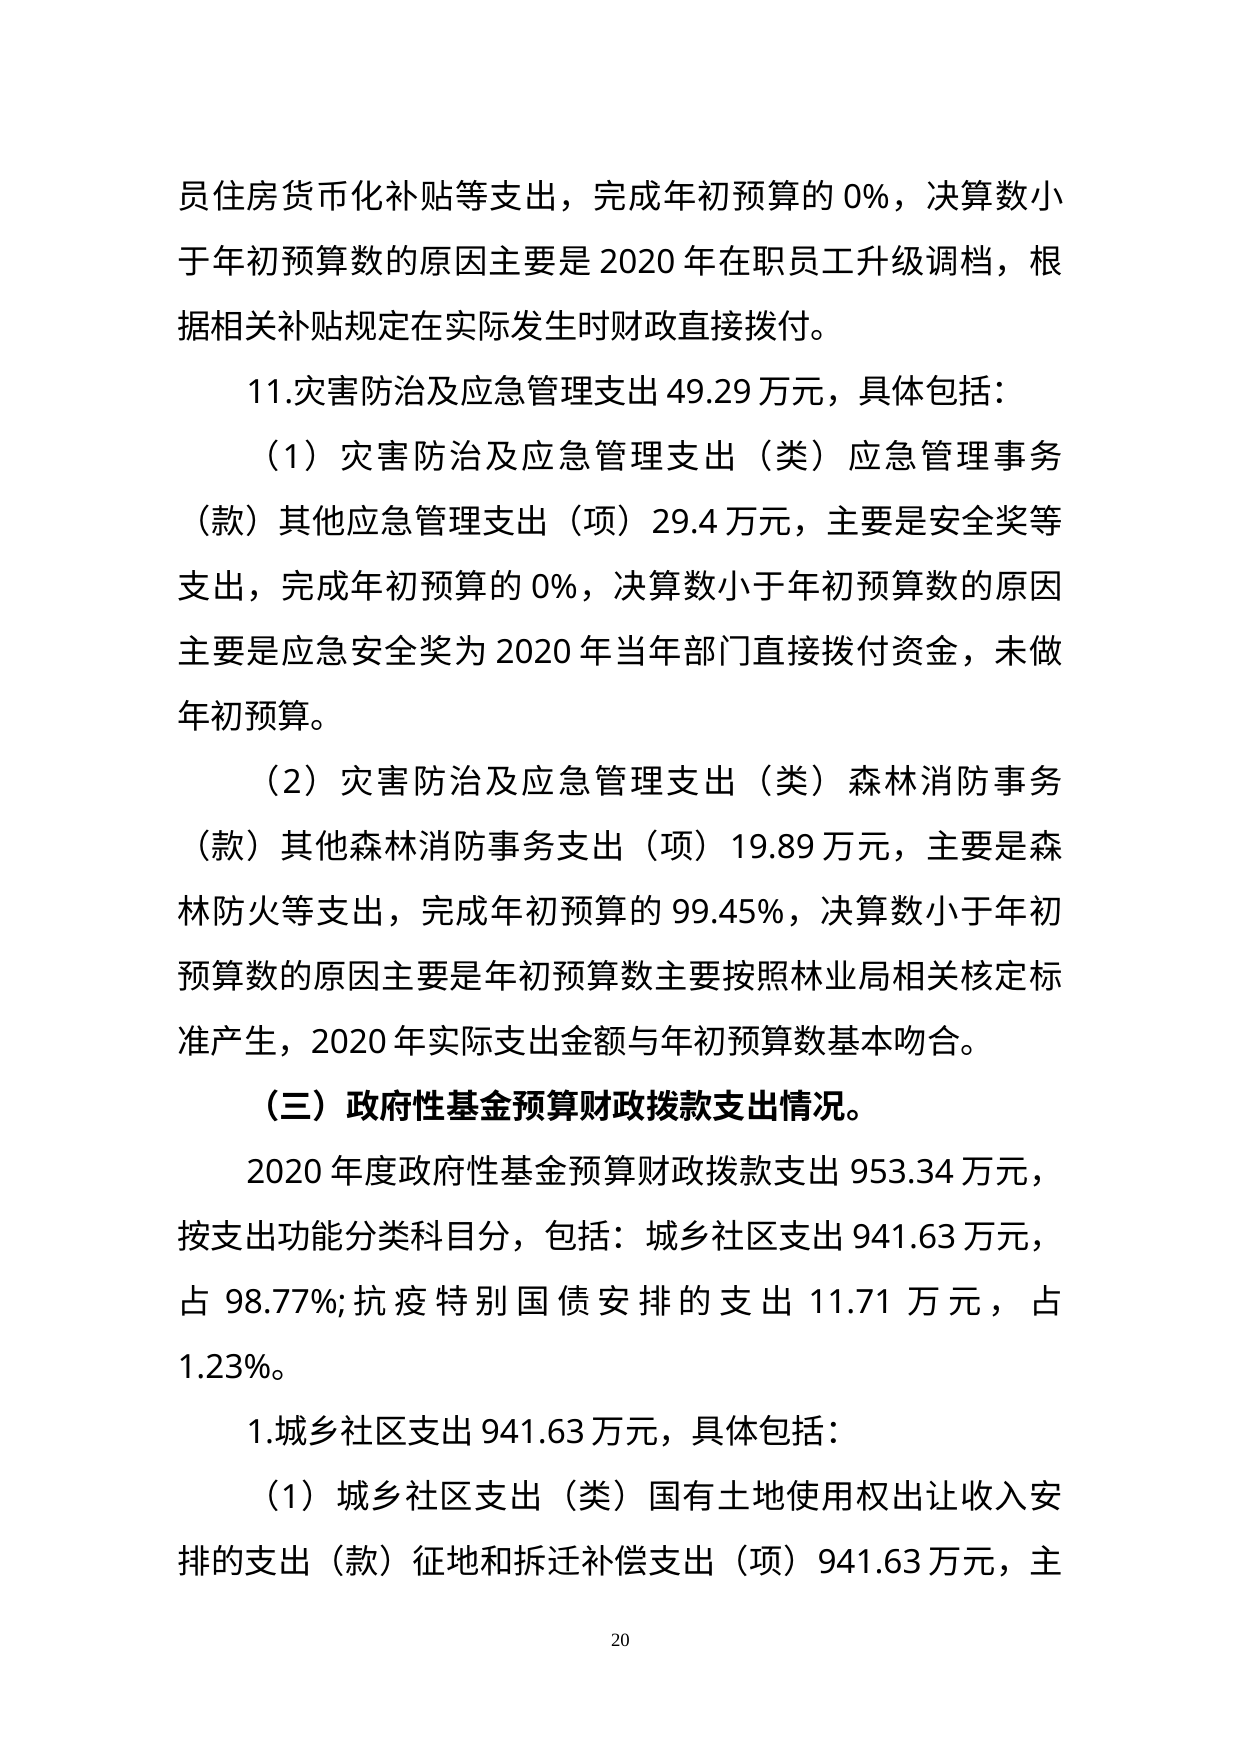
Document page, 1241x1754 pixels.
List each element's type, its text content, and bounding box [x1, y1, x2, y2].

text 1.城乡社区支出941.63万元，具体包括： [177, 1397, 1063, 1462]
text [177, 1462, 1063, 1592]
text （三）政府性基金预算财政拨款支出情况。 [177, 1072, 1063, 1137]
text （1）灾害防治及应急管理支出（类）应急管理事务（款）其他应急管理支出（项）29.4万元，主要是安全奖等支出，完成年初预算的0%，决算数小于年初预算数的原因主要是应急安全奖为2020年当年部门直接拨付资金，未做年初预算。 [177, 422, 1063, 747]
text （2）灾害防治及应急管理支出（类）森林消防事务（款）其他森林消防事务支出（项）19.89万元，主要是森林防火等支出，完成年初预算的99.45%，决算数小于年初预算数的原因主要是年初预算数主要按照林业局相关核定标准产生，2020年实际支出金额与年初预算数基本吻合。 [177, 747, 1063, 1072]
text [177, 162, 1063, 357]
text 11.灾害防治及应急管理支出49.29万元，具体包括： [177, 357, 1063, 422]
text 2020年度政府性基金预算财政拨款支出953.34万元，按支出功能分类科目分，包括：城乡社区支出941.63万元，占98.77%;抗疫特别国债安排的支出11.71万元，占1.23%。 [177, 1137, 1063, 1397]
